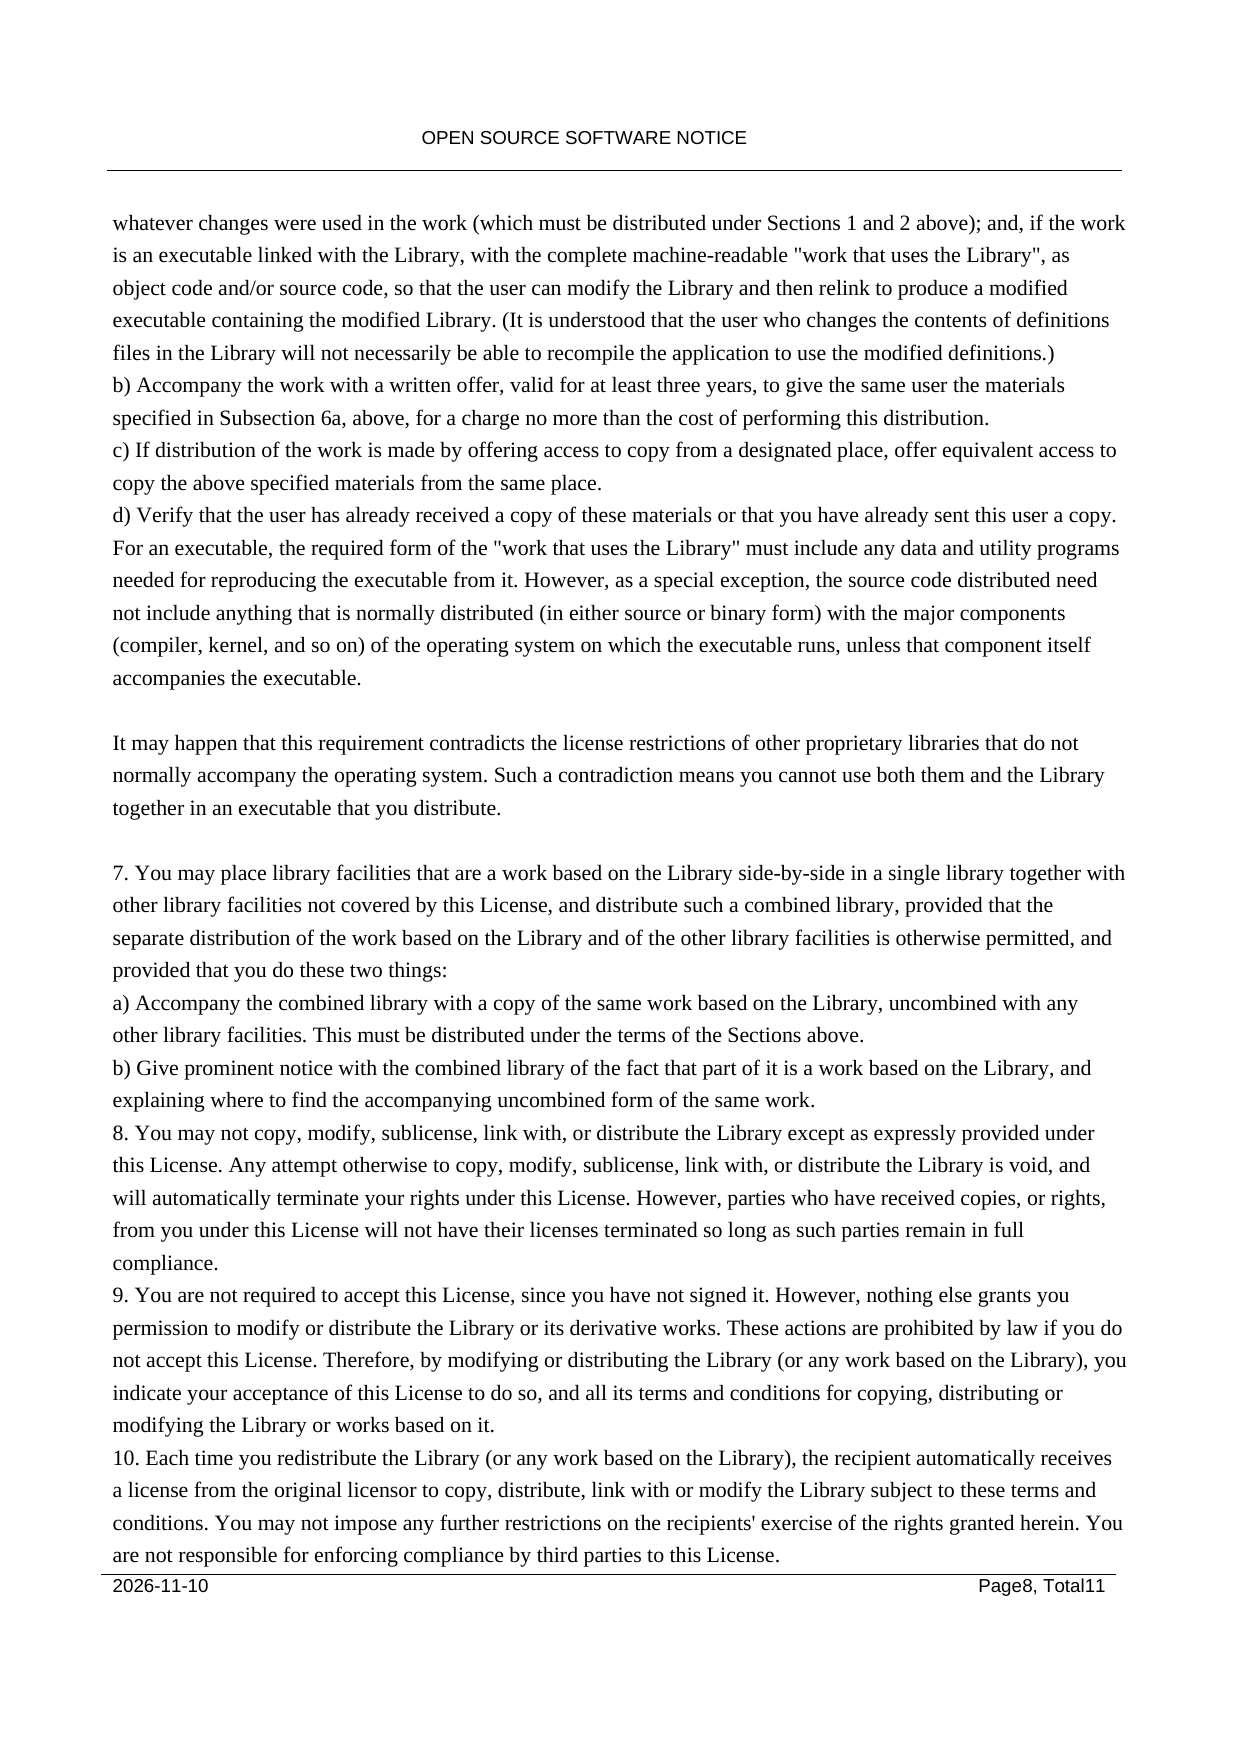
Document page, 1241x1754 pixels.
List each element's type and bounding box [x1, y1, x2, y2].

text [112, 206, 1128, 1571]
